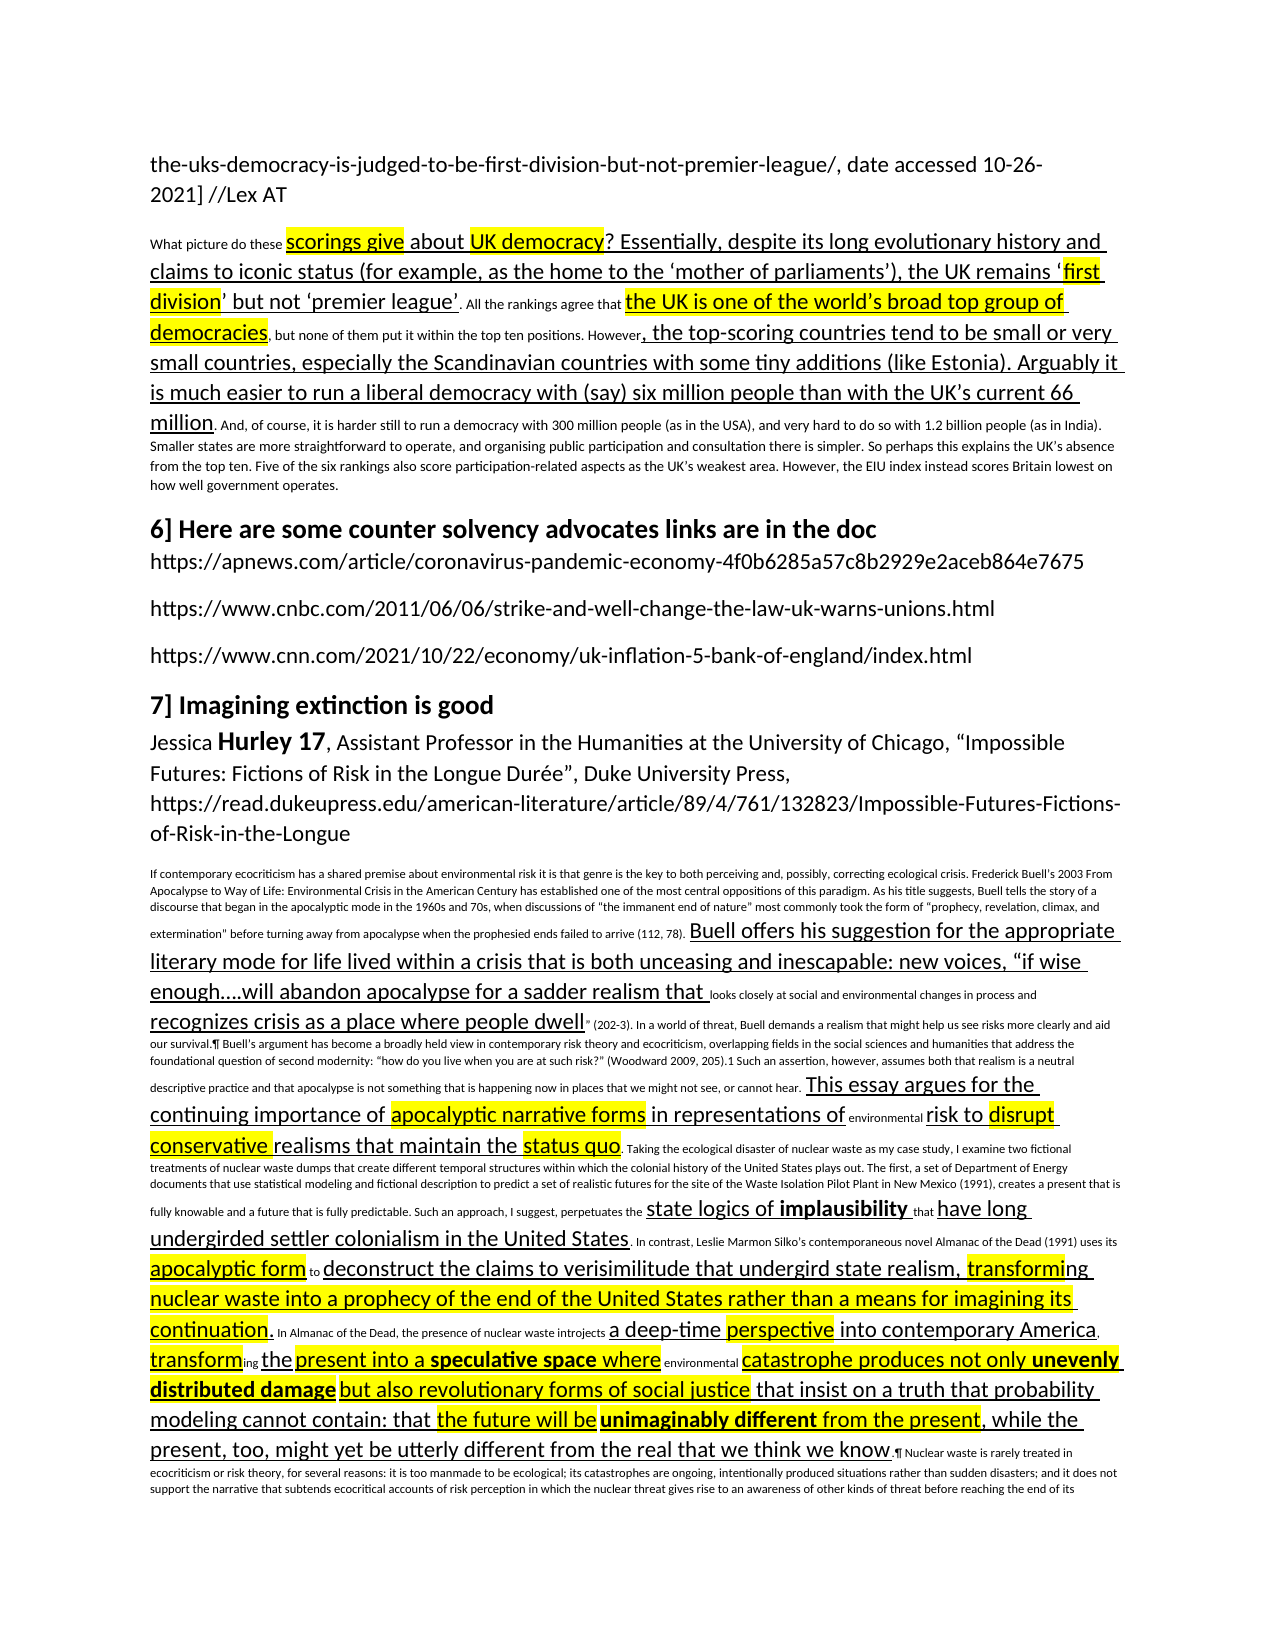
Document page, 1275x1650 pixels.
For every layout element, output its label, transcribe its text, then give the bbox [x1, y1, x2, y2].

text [150, 866, 1125, 1497]
text https://apnews.com/article/coronavirus-pandemic-economy-4f0b6285a57c8b2929e2aceb864e7675 [150, 547, 1125, 576]
text What picture do these scorings give about UK democracy? Essentially, despite its long evolutionary history and claims to iconic status (for example, as the home to the ‘mother of parliaments’), the UK remains ‘first division’ but not ‘premier league’. All the rankings agree that the UK is one of the world’s broad top group of democracies, but none of them put it within the top ten positions. However, the top-scoring countries tend to be small or very small countries, especially the Scandinavian countries with some tiny additions (like Estonia). Arguably it is much easier to run a liberal democracy with (say) six million people than with the UK’s current 66 million. And, of course, it is harder still to run a democracy with 300 million people (as in the USA), and very hard to do so with 1.2 billion people (as in India). Smaller states are more straightforward to operate, and organising public participation and consultation there is simpler. So perhaps this explains the UK’s absence from the top ten. Five of the six rankings also score participation-related aspects as the UK’s weakest area. However, the EIU index instead scores Britain lowest on how well government operates. [150, 373, 1125, 494]
subtitle 6] Here are some counter solvency advocates links are in the doc [150, 512, 1125, 545]
text https://www.cnbc.com/2011/06/06/strike-and-well-change-the-law-uk-warns-unions.html [150, 594, 1125, 622]
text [150, 150, 1125, 208]
subtitle 7] Imagining extinction is good [150, 688, 1125, 721]
text What picture do these scorings give about UK democracy? Essentially, despite its long evolutionary history and claims to iconic status (for example, as the home to the ‘mother of parliaments’), the UK remains ‘first division’ but not ‘premier league’. All the rankings agree that the UK is one of the world’s broad top group of democracies, but none of them put it within the top ten positions. However, the top-scoring countries tend to be small or very small countries, especially the Scandinavian countries with some tiny additions (like Estonia). Arguably it is much easier to run a liberal democracy with (say) six million people than with the UK’s current 66 million. And, of course, it is harder still to run a democracy with 300 million people (as in the USA), and very hard to do so with 1.2 billion people (as in India). Smaller states are more straightforward to operate, and organising public participation and consultation there is simpler. So perhaps this explains the UK’s absence from the top ten. Five of the six rankings also score participation-related aspects as the UK’s weakest area. However, the EIU index instead scores Britain lowest on how well government operates. [150, 227, 1125, 372]
text https://www.cnn.com/2021/10/22/economy/uk-inflation-5-bank-of-england/index.html [150, 641, 1125, 669]
text Jessica Hurley 17, Assistant Professor in the Humanities at the University of Chicago, “Impossible Futures: Fictions of Risk in the Longue Durée”, Duke University Press, https://read.dukeupress.edu/american-literature/article/89/4/761/132823/Impossible-Futures-Fictions-of-Risk-in-the-Longue [150, 724, 1125, 847]
